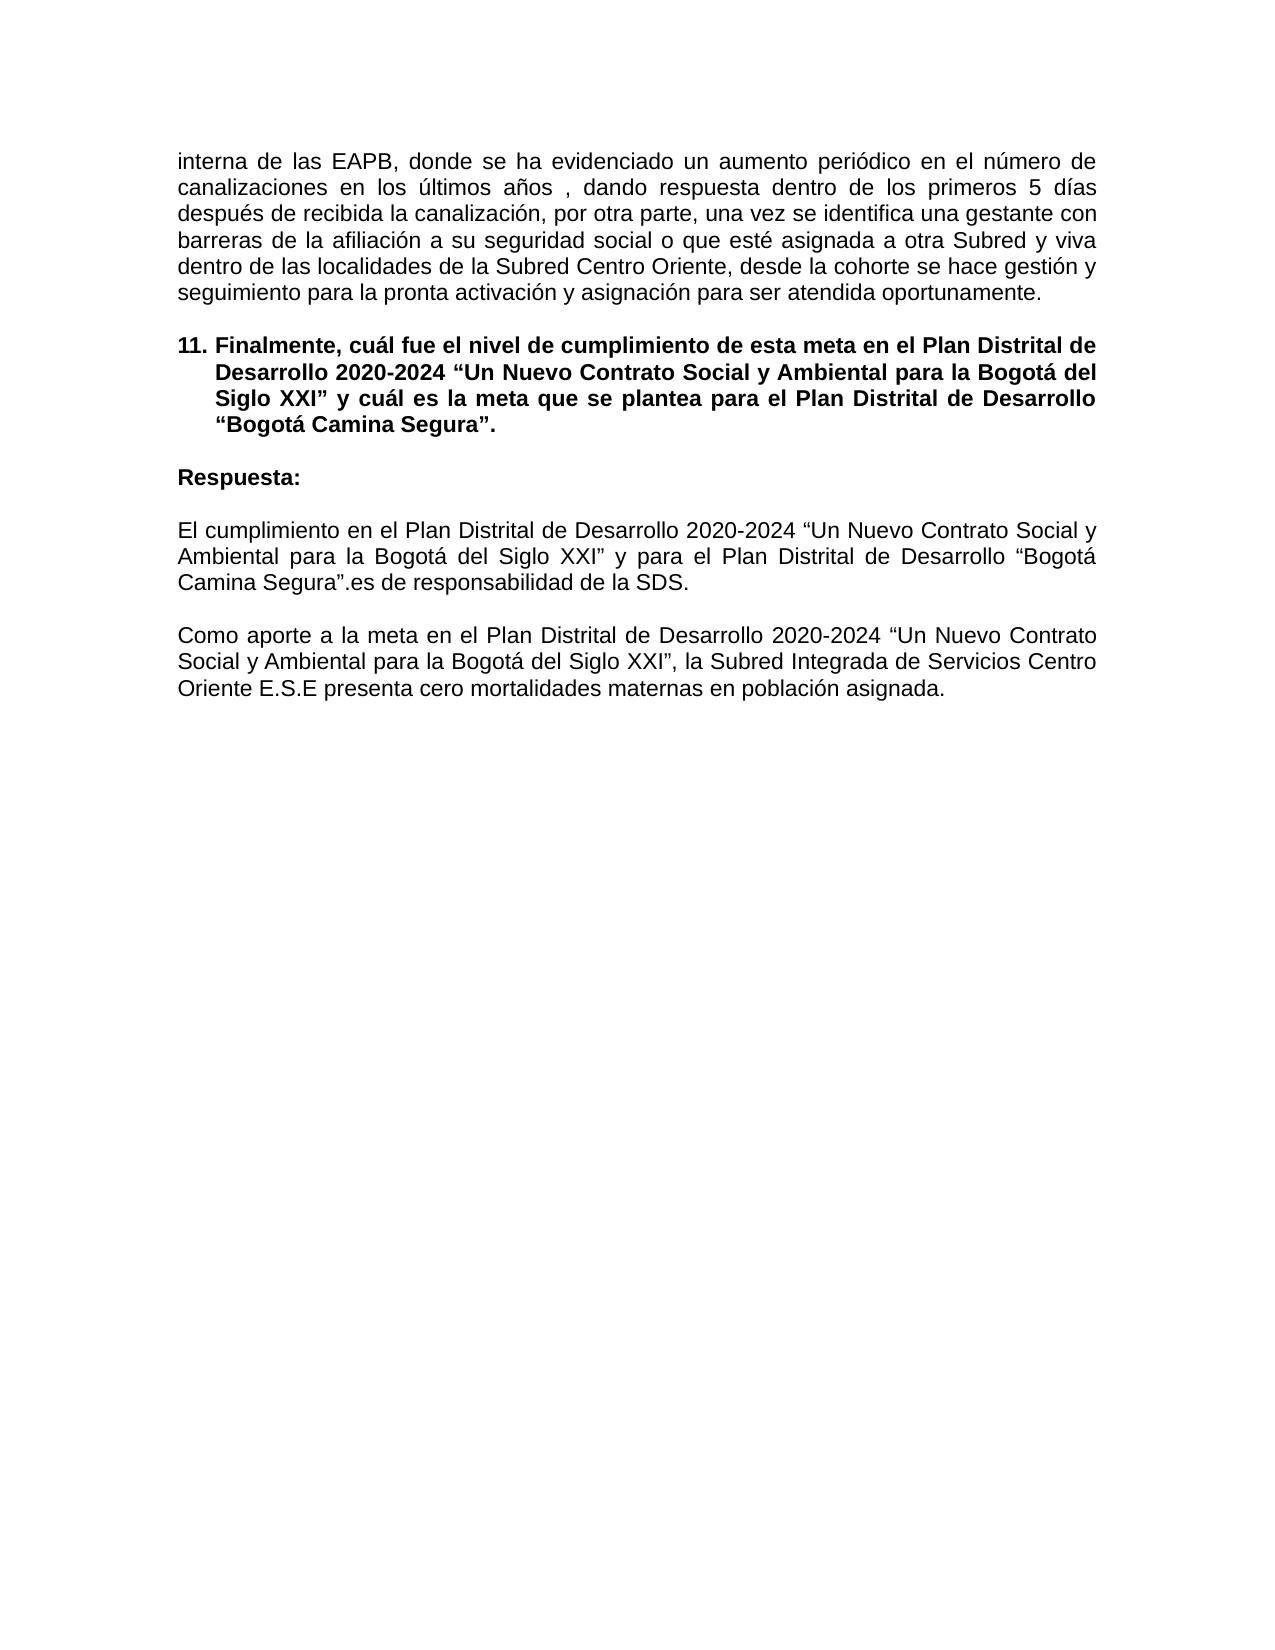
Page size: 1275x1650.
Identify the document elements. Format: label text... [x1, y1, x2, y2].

text Respuesta: [177, 464, 1098, 490]
text Como aporte a la meta en el Plan Distrital de Desarrollo 2020-2024 “Un Nuevo Contrato Social y Ambiental para la Bogotá del Siglo XXI”, la Subred Integrada de Servicios Centro Oriente E.S.E presenta cero mortalidades maternas en población asignada. [177, 622, 1098, 701]
text El cumplimiento en el Plan Distrital de Desarrollo 2020-2024 “Un Nuevo Contrato Social y Ambiental para la Bogotá del Siglo XXI” y para el Plan Distrital de Desarrollo “Bogotá Camina Segura”.es de responsabilidad de la SDS. [177, 517, 1098, 596]
list Finalmente, cuál fue el nivel de cumplimiento de esta meta en el Plan Distrital de Desarrollo 2020-2024 “Un Nuevo Contrato Social y Ambiental para la Bogotá del Siglo XXI” y cuál es la meta que se plantea para el Plan Distrital de Desarrollo “Bogotá Camina Segura”. [177, 332, 1098, 437]
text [177, 148, 1098, 306]
